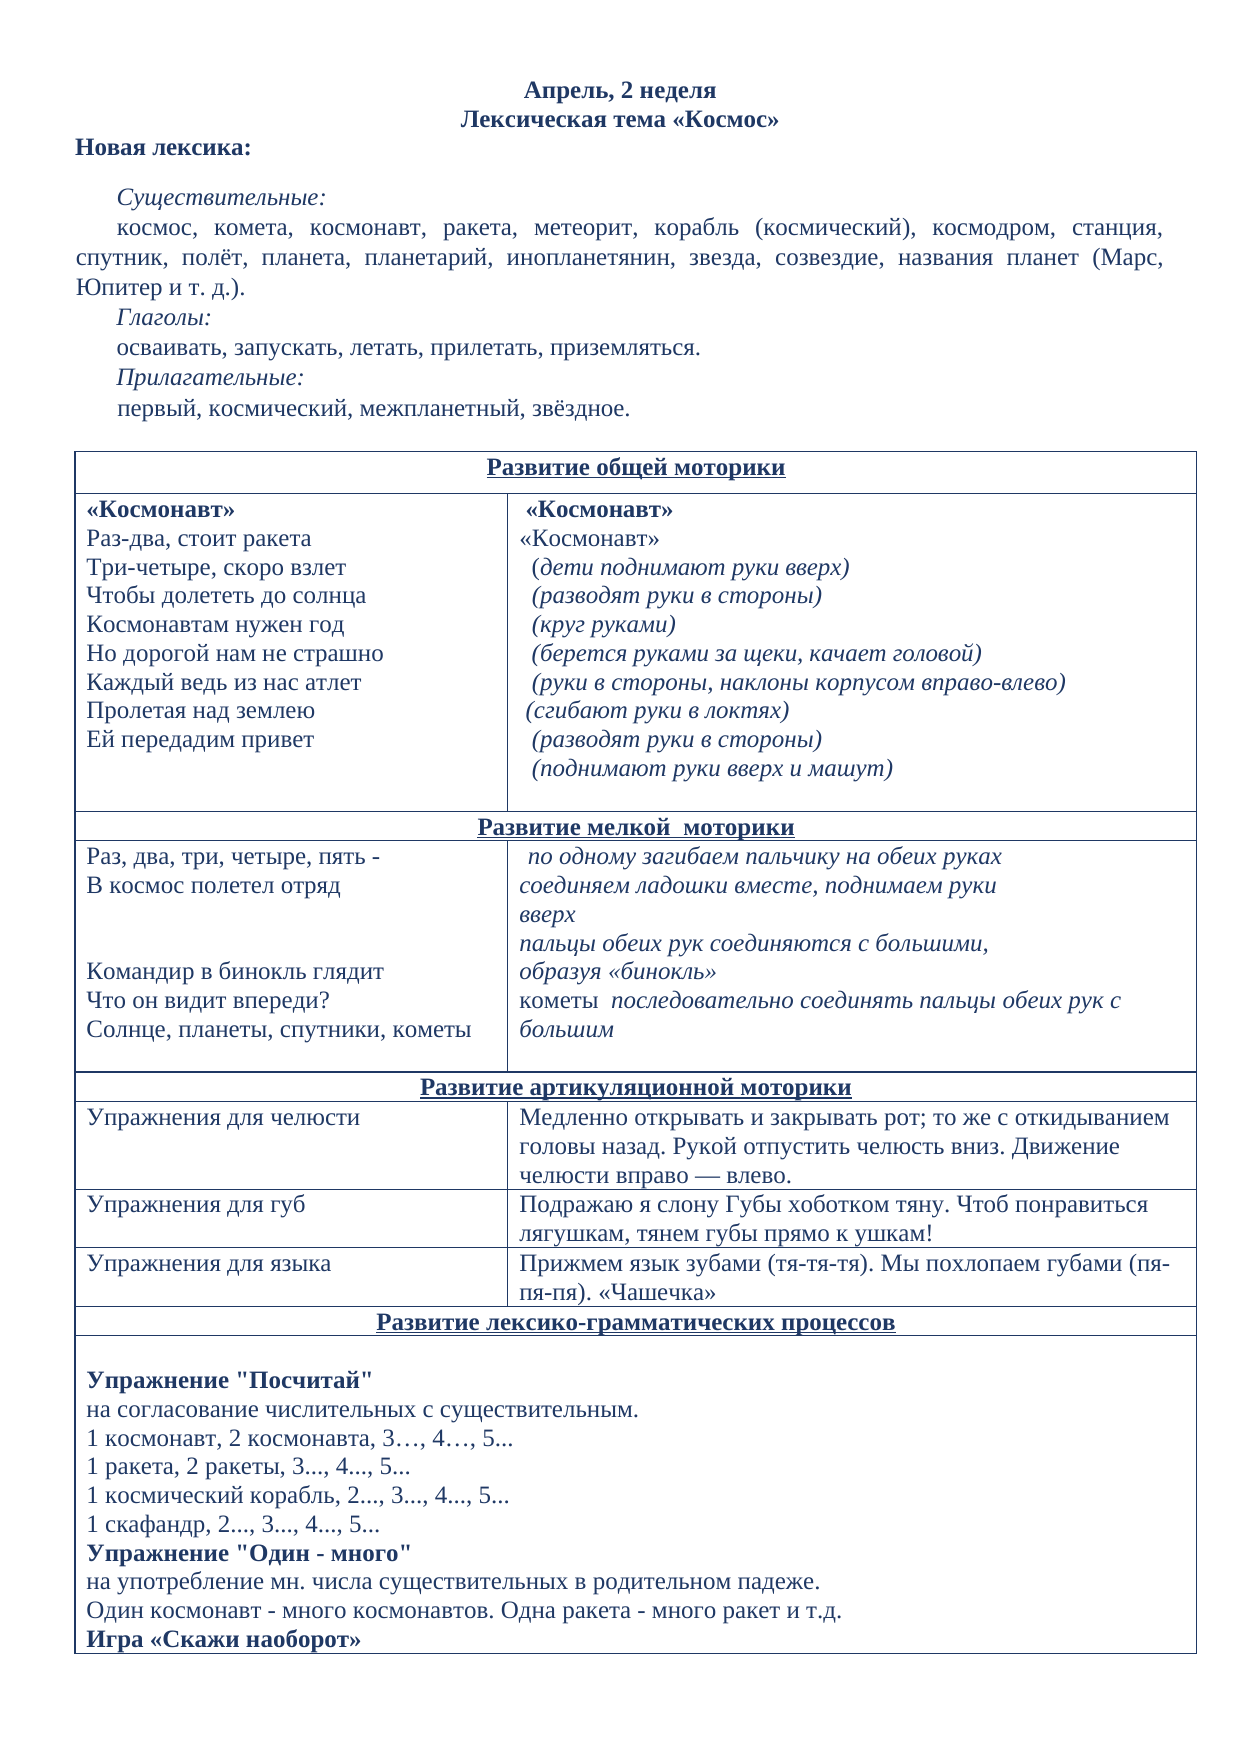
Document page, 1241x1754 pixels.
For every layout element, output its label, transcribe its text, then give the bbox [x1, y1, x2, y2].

table_cell Упражнения для челюсти [76, 1102, 507, 1188]
table_cell Подражаю я слону Губы хоботком тяну. Чтоб понравиться лягушкам, тянем губы прямо к ушкам! [508, 1190, 1196, 1247]
table_cell Упражнения для языка [76, 1248, 507, 1306]
table_cell Развитие лексико-грамматических процессов [76, 1307, 1196, 1335]
text осваивать, запускать, летать, прилетать, приземляться. [116, 332, 1165, 362]
table_header Развитие общей моторики [76, 452, 1196, 493]
text Новая лексика: [75, 132, 1165, 161]
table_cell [76, 1336, 1196, 1653]
table_cell «Космонавт» Раз-два, стоит ракета Три-четыре, скоро взлет Чтобы долететь до солнца Космонавтам нужен год Но дорогой нам не страшно Каждый ведь из нас атлет Пролетая над землею Ей передадим привет [76, 494, 507, 811]
table_cell Развитие мелкой моторики [76, 812, 1196, 840]
table_cell Медленно открывать и закрывать рот; то же с откидыванием головы назад. Рукой отпустить челюсть вниз. Движение челюсти вправо — влево. [508, 1102, 1196, 1188]
text первый, космический, межпланетный, звёздное. [117, 392, 1165, 422]
table_cell «Космонавт» «Космонавт» (дети поднимают руки вверх) (разводят руки в стороны) (круг руками) (берется руками за щеки, качает головой) (руки в стороны, наклоны корпусом вправо-влево) (сгибают руки в локтях) (разводят руки в стороны) (поднимают руки вверх и машут) [508, 494, 1196, 811]
text космос, комета, космонавт, ракета, метеорит, корабль (космический), космодром, станция, спутник, полёт, планета, планетарий, инопланетянин, звезда, созвездие, названия планет (Марс, Юпитер и т. д.). [76, 212, 1164, 302]
table_cell Прижмем язык зубами (тя-тя-тя). Мы похлопаем губами (пя-пя-пя). «Чашечка» [508, 1248, 1196, 1306]
text Лексическая тема «Космос» [75, 104, 1165, 132]
table_cell Упражнения для губ [76, 1190, 507, 1247]
text Апрель, 2 неделя [75, 75, 1165, 104]
text Глаголы: [116, 302, 1165, 332]
table_cell Развитие артикуляционной моторики [76, 1073, 1196, 1101]
table_cell Раз, два, три, четыре, пять - В космос полетел отряд Командир в бинокль глядит Что он видит впереди? Солнце, планеты, спутники, кометы [76, 841, 507, 1071]
text Существительные: [116, 182, 1165, 212]
table_cell по одному загибаем пальчику на обеих руках соединяем ладошки вместе, поднимаем руки вверх пальцы обеих рук соединяются с большими, образуя «бинокль» кометы последовательно соединять пальцы обеих рук с большим [508, 841, 1196, 1071]
text Прилагательные: [116, 362, 1165, 392]
